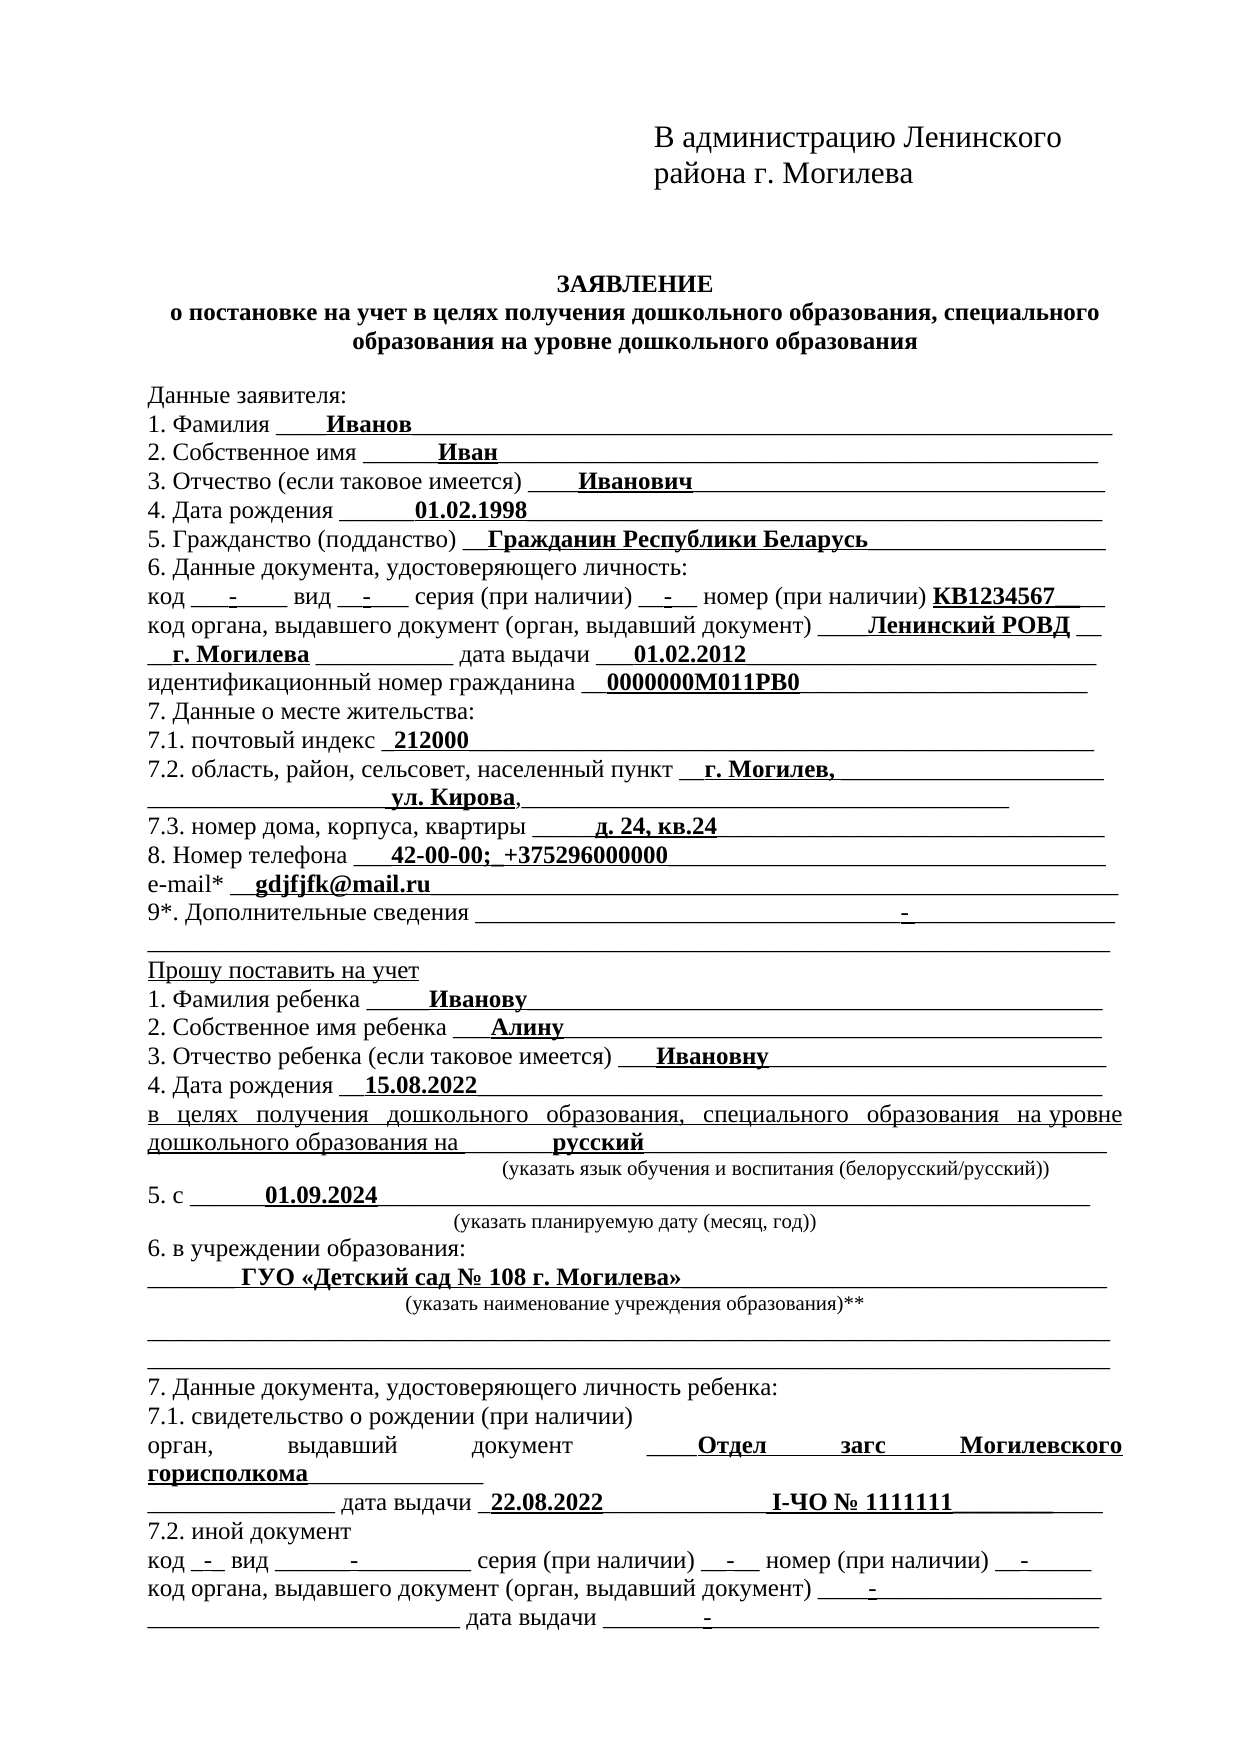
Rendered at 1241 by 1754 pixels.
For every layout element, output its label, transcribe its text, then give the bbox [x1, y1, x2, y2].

text _____________________________________________________________________________ [147, 926, 1122, 955]
text код ___-____ вид __-___ серия (при наличии) __-__ номер (при наличии) КВ1234567____ [147, 581, 1122, 610]
text 7. Данные о месте жительства: [147, 696, 1122, 725]
text в целях получения дошкольного образования, специального образования на уровне дошкольного образования на _______русский_____________________________________ [147, 1125, 1122, 1156]
text 3. Отчество ребенка (если таковое имеется) ___Ивановну___________________________ [147, 1041, 1122, 1070]
text 2. Собственное имя ребенка ___Алину___________________________________________ [147, 1012, 1122, 1041]
text Данные заявителя: [147, 380, 1122, 409]
text _______ ГУО «Детский сад № 108 г. Могилева»__________________________________ [147, 1262, 1122, 1291]
text 5. с ______01.09.2024_________________________________________________________ [147, 1180, 1122, 1209]
text код органа, выдавшего документ (орган, выдавший документ) ____-__________________ [147, 1573, 1122, 1602]
text в целях получения дошкольного образования, специального образования на уровне дошкольного образования на _______русский_____________________________________ [147, 1099, 1122, 1124]
text (указать планируемую дату (месяц, год)) [147, 1209, 1122, 1233]
text орган, выдавший документ ____Отдел загс Могилевского горисполкома______________ [147, 1430, 1122, 1487]
text 7.2. область, район, сельсовет, населенный пункт __г. Могилев, _____________________ [147, 754, 1122, 782]
text _____________________________________________________________________________ [147, 1315, 1122, 1343]
text 1. Фамилия ребенка _____Иванову______________________________________________ [147, 984, 1122, 1012]
text 7. Данные документа, удостоверяющего личность ребенка: [147, 1372, 1122, 1401]
text 9*. Дополнительные сведения __________________________________- ________________ [147, 897, 1122, 926]
title ЗАЯВЛЕНИЕ о постановке на учет в целях получения дошкольного образования, специального образования на уровне дошкольного образования [147, 269, 1122, 355]
text (указать наименование учреждения образования)** [147, 1291, 1122, 1315]
text ___________________ ул. Кирова,_______________________________________ [147, 782, 1122, 811]
text 4. Дата рождения __15.08.2022__________________________________________________ [147, 1070, 1122, 1099]
text 7.1. свидетельство о рождении (при наличии) [147, 1401, 1122, 1430]
text 7.2. иной документ [147, 1516, 1122, 1545]
text В администрацию Ленинского [654, 118, 1122, 154]
text (указать язык обучения и воспитания (белорусский/русский)) [502, 1156, 1122, 1180]
text 7.3. номер дома, корпуса, квартиры _____д. 24, кв.24_______________________________ [147, 811, 1122, 840]
text __г. Могилева ___________ дата выдачи ___01.02.2012____________________________ [147, 639, 1122, 667]
text 6. в учреждении образования: [147, 1233, 1122, 1262]
text 2. Собственное имя ______Иван________________________________________________ [147, 437, 1122, 466]
text _____________________________________________________________________________ [147, 1343, 1122, 1372]
text код органа, выдавшего документ (орган, выдавший документ) ____Ленинский РОВД __ [147, 610, 1122, 639]
text 6. Данные документа, удостоверяющего личность: [147, 552, 1122, 581]
text 7.1. почтовый индекс _212000__________________________________________________ [147, 725, 1122, 754]
text 5. Гражданство (подданство) __Гражданин Республики Беларусь___________________ [147, 524, 1122, 552]
text _______________ дата выдачи _22.08.2022_____________ I-ЧО № 1111111____________ [147, 1487, 1122, 1516]
text код _-_ вид ______-_________ серия (при наличии) __-__ номер (при наличии) __-_____ [147, 1545, 1122, 1573]
text 8. Номер телефона ___42-00-00;_+375296000000___________________________________ [147, 840, 1122, 869]
text _________________________ дата выдачи ________-_______________________________ [147, 1602, 1122, 1631]
text 3. Отчество (если таковое имеется) ____Иванович_________________________________ [147, 466, 1122, 495]
text района г. Могилева [654, 154, 1122, 190]
text идентификационный номер гражданина __0000000М011РВ0_______________________ [147, 667, 1122, 696]
text Прошу поставить на учет [147, 955, 1122, 984]
text 1. Фамилия ____Иванов________________________________________________________ [147, 409, 1122, 437]
text 4. Дата рождения ______01.02.1998______________________________________________ [147, 495, 1122, 524]
text e-mail* __gdjfjfk@mail.ru_______________________________________________________ [147, 869, 1122, 897]
